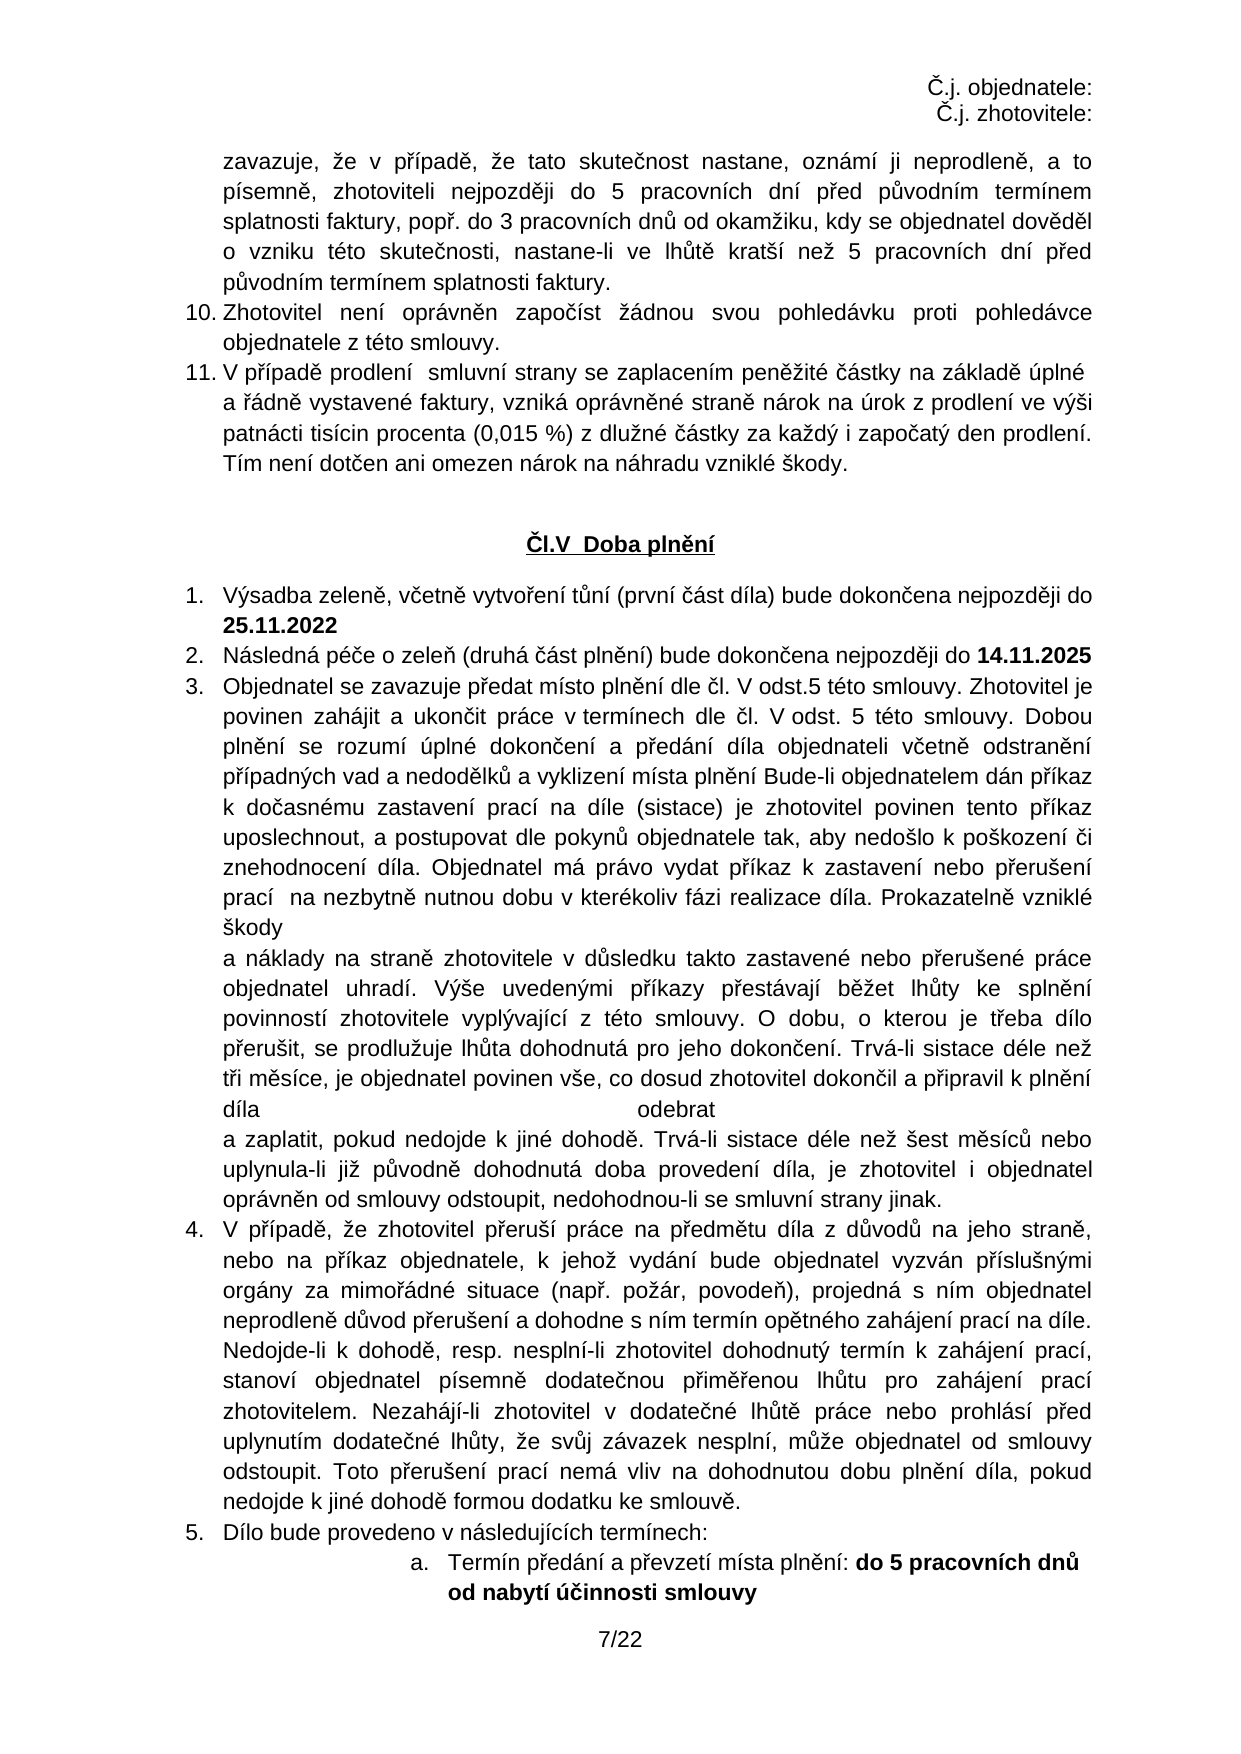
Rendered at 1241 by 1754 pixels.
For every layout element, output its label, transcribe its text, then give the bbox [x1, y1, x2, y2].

list Zhotovitel není oprávněn započíst žádnou svou pohledávku proti pohledávce objednatele z této smlouvy. [185, 299, 1093, 355]
list Dílo bude provedeno v následujících termínech: [185, 1518, 1093, 1545]
list Termín předání a převzetí místa plnění: do 5 pracovních dnů od nabytí účinnosti smlouvy [410, 1549, 1093, 1605]
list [185, 148, 1093, 295]
list Objednatel se zavazuje předat místo plnění dle čl. V odst.5 této smlouvy. Zhotovitel je povinen zahájit a ukončit práce v termínech dle čl. V odst. 5 této smlouvy. Dobou plnění se rozumí úplné dokončení a předání díla objednateli včetně odstranění případných vad a nedodělků a vyklizení místa plnění Bude-li objednatelem dán příkaz k dočasnému zastavení prací na díle (sistace) je zhotovitel povinen tento příkaz uposlechnout, a postupovat dle pokynů objednatele tak, aby nedošlo k poškození či znehodnocení díla. Objednatel má právo vydat příkaz k zastavení nebo přerušení prací na nezbytně nutnou dobu v kterékoliv fázi realizace díla. Prokazatelně vzniklé škody a náklady na straně zhotovitele v důsledku takto zastavené nebo přerušené práce objednatel uhradí. Výše uvedenými příkazy přestávají běžet lhůty ke splnění povinností zhotovitele vyplývající z této smlouvy. O dobu, o kterou je třeba dílo přerušit, se prodlužuje lhůta dohodnutá pro jeho dokončení. Trvá-li sistace déle než tři měsíce, je objednatel povinen vše, co dosud zhotovitel dokončil a připravil k plnění díla odebrat a zaplatit, pokud nedojde k jiné dohodě. Trvá-li sistace déle než šest měsíců nebo uplynula-li již původně dohodnutá doba provedení díla, je zhotovitel i objednatel oprávněn od smlouvy odstoupit, nedohodnou-li se smluvní strany jinak. [185, 673, 1093, 1212]
list Výsadba zeleně, včetně vytvoření tůní (první část díla) bude dokončena nejpozději do 25.11.2022 [185, 582, 1093, 638]
text Čl.V Doba plnění [148, 531, 1093, 557]
list Následná péče o zeleň (druhá část plnění) bude dokončena nejpozději do 14.11.2025 [185, 642, 1093, 669]
list V případě, že zhotovitel přeruší práce na předmětu díla z důvodů na jeho straně, nebo na příkaz objednatele, k jehož vydání bude objednatel vyzván příslušnými orgány za mimořádné situace (např. požár, povodeň), projedná s ním objednatel neprodleně důvod přerušení a dohodne s ním termín opětného zahájení prací na díle. Nedojde-li k dohodě, resp. nesplní-li zhotovitel dohodnutý termín k zahájení prací, stanoví objednatel písemně dodatečnou přiměřenou lhůtu pro zahájení prací zhotovitelem. Nezahájí-li zhotovitel v dodatečné lhůtě práce nebo prohlásí před uplynutím dodatečné lhůty, že svůj závazek nesplní, může objednatel od smlouvy odstoupit. Toto přerušení prací nemá vliv na dohodnutou dobu plnění díla, pokud nedojde k jiné dohodě formou dodatku ke smlouvě. [185, 1216, 1093, 1514]
list V případě prodlení smluvní strany se zaplacením peněžité částky na základě úplné a řádně vystavené faktury, vzniká oprávněné straně nárok na úrok z prodlení ve výši patnácti tisícin procenta (0,015 %) z dlužné částky za každý i započatý den prodlení. Tím není dotčen ani omezen nárok na náhradu vzniklé škody. [185, 359, 1093, 476]
